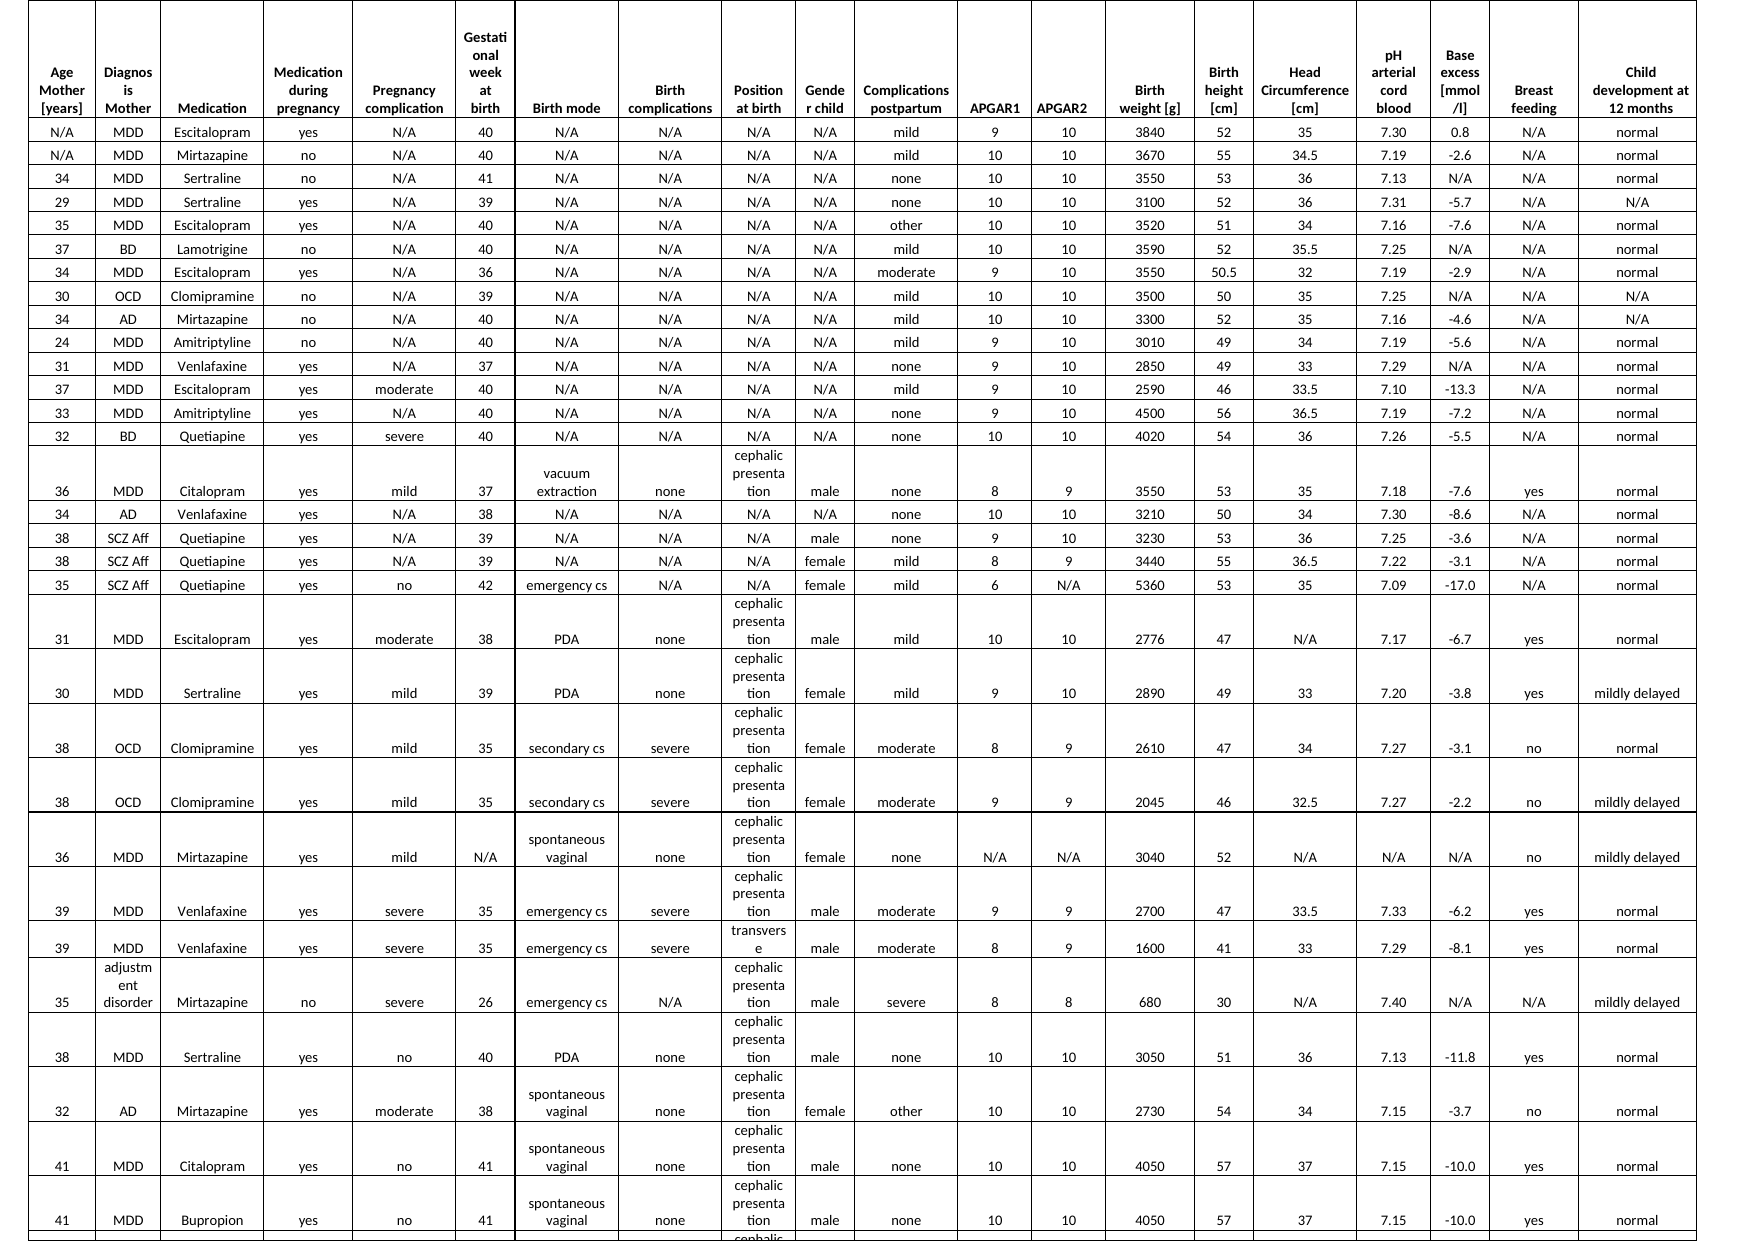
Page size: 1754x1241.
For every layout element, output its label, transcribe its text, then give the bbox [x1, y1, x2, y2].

table_cell BD [96, 235, 160, 258]
table_cell 7.26 [1357, 423, 1430, 445]
table_cell 3230 [1106, 524, 1194, 547]
table_cell 34 [1254, 212, 1356, 234]
table_cell Sertraline [161, 1013, 263, 1066]
table_cell 10 [958, 1176, 1031, 1229]
table_cell N/A [1490, 329, 1578, 352]
table_cell none [855, 501, 957, 523]
table_cell 3010 [1106, 329, 1194, 352]
table_cell none [855, 1013, 957, 1066]
table_cell N/A [353, 189, 455, 211]
table_cell 47 [1195, 867, 1253, 920]
table_header pH arterial cord blood [1357, 1, 1430, 117]
table_cell none [855, 423, 957, 445]
table_cell MDD [96, 400, 160, 422]
table_cell PDA [516, 649, 618, 702]
table_cell normal [1579, 376, 1696, 398]
table_cell 3590 [1106, 235, 1194, 258]
table_cell male [796, 1122, 854, 1175]
table_cell 37 [29, 235, 95, 258]
table_cell -3.7 [1431, 1067, 1489, 1121]
table_cell -10.0 [1431, 1122, 1489, 1175]
table_cell 33 [1254, 649, 1356, 702]
table_header APGAR2 [1032, 1, 1105, 117]
table_cell N/A [516, 282, 618, 305]
table_cell N/A [1490, 958, 1578, 1012]
table_cell N/A [722, 548, 795, 570]
table_cell MDD [96, 259, 160, 281]
table_cell 35 [456, 704, 514, 757]
table_cell 7.29 [1357, 921, 1430, 957]
table_cell moderate [855, 867, 957, 920]
table_cell yes [264, 524, 352, 547]
table_cell 9 [958, 353, 1031, 375]
table_cell no [353, 1122, 455, 1175]
table_cell Escitalopram [161, 376, 263, 398]
table_cell mild [855, 548, 957, 570]
table_cell 7.16 [1357, 212, 1430, 234]
table_cell 7.19 [1357, 400, 1430, 422]
table_cell 2590 [1106, 376, 1194, 398]
table_cell 39 [456, 524, 514, 547]
table_cell N/A [353, 524, 455, 547]
table_cell no [353, 1013, 455, 1066]
table_cell N/A [796, 212, 854, 234]
table_cell N/A [619, 306, 721, 328]
table_cell 9 [958, 329, 1031, 352]
table_cell 53 [1195, 165, 1253, 187]
table_cell 39 [29, 867, 95, 920]
table_cell 33 [1254, 353, 1356, 375]
table_cell 10 [1032, 259, 1105, 281]
table_cell N/A [1490, 423, 1578, 445]
table_cell severe [619, 867, 721, 920]
table_cell no [1490, 704, 1578, 757]
table_cell female [796, 649, 854, 702]
table_cell N/A [722, 353, 795, 375]
table_cell 35 [1254, 118, 1356, 141]
table_cell 10 [958, 165, 1031, 187]
table_cell mild [855, 649, 957, 702]
table_cell Venlafaxine [161, 353, 263, 375]
table_cell N/A [619, 548, 721, 570]
table_cell -2.9 [1431, 259, 1489, 281]
table_cell normal [1579, 595, 1696, 648]
table_cell male [796, 446, 854, 500]
table_cell 52 [1195, 306, 1253, 328]
table_cell 7.13 [1357, 165, 1430, 187]
table_header Diagnosis Mother [96, 1, 160, 117]
table_cell normal [1579, 423, 1696, 445]
table_header Age Mother [years] [29, 1, 95, 117]
table_cell 8 [958, 446, 1031, 500]
table_cell 10 [1032, 501, 1105, 523]
table_cell 10 [1032, 649, 1105, 702]
table_header Gender child [796, 1, 854, 117]
table_cell N/A [796, 306, 854, 328]
table_cell N/A [796, 400, 854, 422]
table_cell 35 [456, 758, 514, 811]
table_cell N/A [796, 376, 854, 398]
table_cell 41 [456, 1122, 514, 1175]
table_cell 7.17 [1357, 595, 1430, 648]
table_cell Escitalopram [161, 118, 263, 141]
table_cell -7.6 [1431, 212, 1489, 234]
table_cell N/A [1490, 548, 1578, 570]
table_cell 4050 [1106, 1122, 1194, 1175]
table_header APGAR1 [958, 1, 1031, 117]
table_cell spontaneous vaginal [516, 1176, 618, 1229]
table_cell N/A [722, 235, 795, 258]
table_cell 8 [958, 921, 1031, 957]
table_cell MDD [96, 1013, 160, 1066]
table_cell 32 [1254, 259, 1356, 281]
table_cell no [353, 571, 455, 593]
table_cell 9 [958, 376, 1031, 398]
table_cell 35 [29, 571, 95, 593]
table_cell 41 [456, 1176, 514, 1229]
table_cell no [353, 1176, 455, 1229]
table_cell male [796, 958, 854, 1012]
table_cell N/A [722, 189, 795, 211]
table_cell 10 [1032, 212, 1105, 234]
table_cell 35 [1254, 282, 1356, 305]
table_cell 10 [1032, 235, 1105, 258]
table_cell N/A [516, 118, 618, 141]
table_cell 24 [29, 329, 95, 352]
table_cell N/A [1490, 400, 1578, 422]
table_cell 3500 [1106, 282, 1194, 305]
table_cell 36 [1254, 423, 1356, 445]
table_cell MDD [96, 867, 160, 920]
table_cell emergency cs [516, 571, 618, 593]
table_cell emergency cs [516, 921, 618, 957]
table_cell N/A [619, 571, 721, 593]
table_cell 9 [958, 259, 1031, 281]
table_cell Citalopram [161, 1122, 263, 1175]
table_cell 7.19 [1357, 259, 1430, 281]
table_cell OCD [96, 758, 160, 811]
table_cell N/A [1579, 189, 1696, 211]
table_cell SCZ Aff [96, 524, 160, 547]
table_cell 50.5 [1195, 259, 1253, 281]
table_cell yes [264, 548, 352, 570]
table_cell 10 [1032, 142, 1105, 164]
table_cell N/A [353, 142, 455, 164]
table_cell Quetiapine [161, 423, 263, 445]
table_cell 9 [1032, 867, 1105, 920]
table_cell N/A [722, 282, 795, 305]
table_cell N/A [353, 165, 455, 187]
table_cell N/A [1490, 501, 1578, 523]
table_cell 35 [29, 212, 95, 234]
table_cell -7.6 [1431, 446, 1489, 500]
table_cell no [264, 958, 352, 1012]
table_cell normal [1579, 353, 1696, 375]
table_cell emergency cs [516, 958, 618, 1012]
table_cell 10 [958, 501, 1031, 523]
table_cell 42 [456, 571, 514, 593]
table_cell PDA [516, 595, 618, 648]
table_cell Mirtazapine [161, 142, 263, 164]
table_cell 3040 [1106, 813, 1194, 866]
table_cell normal [1579, 1176, 1696, 1229]
table_cell moderate [855, 758, 957, 811]
table_cell cephalic presentation [722, 446, 795, 500]
table_cell -8.6 [1431, 501, 1489, 523]
table_cell other [855, 212, 957, 234]
table_cell moderate [855, 259, 957, 281]
table_cell N/A [516, 189, 618, 211]
table_cell N/A [722, 165, 795, 187]
table_cell 37 [29, 376, 95, 398]
table_cell mildly delayed [1579, 758, 1696, 811]
table_cell N/A [619, 353, 721, 375]
table_cell 2045 [1106, 758, 1194, 811]
table_cell 53 [1195, 524, 1253, 547]
table_cell N/A [1431, 958, 1489, 1012]
table_cell normal [1579, 548, 1696, 570]
table_cell 35 [1254, 306, 1356, 328]
table_cell 41 [456, 165, 514, 187]
table_cell N/A [619, 501, 721, 523]
table_cell 40 [456, 423, 514, 445]
table_cell 9 [1032, 921, 1105, 957]
table_cell cephalic presentation [722, 595, 795, 648]
table_cell 36 [1254, 165, 1356, 187]
table_cell severe [353, 867, 455, 920]
table_cell MDD [96, 329, 160, 352]
table_cell N/A [619, 423, 721, 445]
table_cell -6.7 [1431, 595, 1489, 648]
table_cell N/A [796, 501, 854, 523]
table_cell normal [1579, 524, 1696, 547]
table_cell N/A [796, 235, 854, 258]
table_cell yes [264, 189, 352, 211]
table_cell N/A [1431, 353, 1489, 375]
table_cell 10 [958, 423, 1031, 445]
table_cell none [855, 524, 957, 547]
table_cell yes [264, 501, 352, 523]
table_cell mildly delayed [1579, 649, 1696, 702]
table_cell Escitalopram [161, 595, 263, 648]
table_cell 51 [1195, 1013, 1253, 1066]
table_cell Mirtazapine [161, 306, 263, 328]
table_cell N/A [516, 142, 618, 164]
table_cell 8 [958, 958, 1031, 1012]
table_cell yes [264, 704, 352, 757]
table_cell 4050 [1106, 1176, 1194, 1229]
table_cell none [855, 165, 957, 187]
table_cell 40 [456, 306, 514, 328]
table_cell mild [855, 595, 957, 648]
table_cell 38 [29, 758, 95, 811]
table_cell 10 [1032, 165, 1105, 187]
table_cell normal [1579, 259, 1696, 281]
table_cell mild [353, 446, 455, 500]
table_cell severe [619, 921, 721, 957]
table_cell N/A [353, 118, 455, 141]
table_cell OCD [96, 282, 160, 305]
table_cell 3050 [1106, 1013, 1194, 1066]
table_cell N/A [353, 400, 455, 422]
table_cell AD [96, 501, 160, 523]
table_cell Clomipramine [161, 704, 263, 757]
table_cell Venlafaxine [161, 867, 263, 920]
table_cell none [855, 400, 957, 422]
table_cell 2610 [1106, 704, 1194, 757]
table_cell N/A [29, 142, 95, 164]
table_header Position at birth [722, 1, 795, 117]
table_cell N/A [796, 353, 854, 375]
table_cell 53 [1195, 571, 1253, 593]
table_cell moderate [353, 595, 455, 648]
table_cell -8.1 [1431, 921, 1489, 957]
table_cell 8 [958, 704, 1031, 757]
table_cell 57 [1195, 1122, 1253, 1175]
table_cell N/A [1490, 259, 1578, 281]
table_cell N/A [619, 142, 721, 164]
table_cell 7.19 [1357, 329, 1430, 352]
table_cell 7.10 [1357, 376, 1430, 398]
table_cell 32.5 [1254, 758, 1356, 811]
table_cell N/A [1490, 142, 1578, 164]
table_cell mild [353, 649, 455, 702]
table_cell none [619, 1122, 721, 1175]
table_cell secondary cs [516, 704, 618, 757]
table_cell 34.5 [1254, 142, 1356, 164]
table_cell 2890 [1106, 649, 1194, 702]
table_cell 35 [456, 921, 514, 957]
table_cell 9 [958, 649, 1031, 702]
table_cell yes [264, 446, 352, 500]
table_cell N/A [353, 235, 455, 258]
table_cell 3550 [1106, 259, 1194, 281]
table_cell 54 [1195, 423, 1253, 445]
table_cell 38 [29, 704, 95, 757]
table_cell 38 [456, 595, 514, 648]
table_cell N/A [1357, 813, 1430, 866]
table_cell N/A [1431, 813, 1489, 866]
table_cell normal [1579, 704, 1696, 757]
table_cell yes [1490, 1122, 1578, 1175]
table_cell N/A [353, 548, 455, 570]
table_cell 40 [456, 1013, 514, 1066]
table_cell N/A [516, 524, 618, 547]
table_cell yes [264, 118, 352, 141]
table_header Gestational week at birth [456, 1, 514, 117]
table_cell adjustment disorder [96, 958, 160, 1012]
table_cell spontaneous vaginal [516, 1067, 618, 1121]
table_cell 34 [1254, 501, 1356, 523]
table_cell N/A [1490, 376, 1578, 398]
table_cell Sertraline [161, 189, 263, 211]
table_cell 7.25 [1357, 235, 1430, 258]
table_cell female [796, 571, 854, 593]
table_cell yes [1490, 1176, 1578, 1229]
table_cell 40 [456, 118, 514, 141]
table_cell Venlafaxine [161, 921, 263, 957]
table_cell yes [264, 595, 352, 648]
table_cell 47 [1195, 595, 1253, 648]
table_cell 37 [456, 353, 514, 375]
table_cell N/A [796, 189, 854, 211]
table_cell 38 [29, 1013, 95, 1066]
table_cell N/A [722, 259, 795, 281]
table_cell no [264, 306, 352, 328]
table_cell 40 [456, 142, 514, 164]
table_cell 36 [29, 446, 95, 500]
table_cell -13.3 [1431, 376, 1489, 398]
table_cell N/A [722, 118, 795, 141]
table_cell 50 [1195, 282, 1253, 305]
table_cell 3440 [1106, 548, 1194, 570]
table_cell 54 [1195, 1067, 1253, 1121]
table_cell secondary cs [516, 758, 618, 811]
table_cell 1600 [1106, 921, 1194, 957]
table_cell Sertraline [161, 649, 263, 702]
table_cell none [619, 446, 721, 500]
table_cell 10 [1032, 1013, 1105, 1066]
table_cell mild [855, 376, 957, 398]
table_cell 49 [1195, 329, 1253, 352]
table_cell 10 [1032, 1176, 1105, 1229]
table_cell 37 [456, 446, 514, 500]
table_cell N/A [722, 306, 795, 328]
table_cell no [1490, 1067, 1578, 1121]
table_cell 49 [1195, 649, 1253, 702]
table_cell 7.20 [1357, 649, 1430, 702]
table_cell N/A [619, 235, 721, 258]
table_cell 680 [1106, 958, 1194, 1012]
table_cell N/A [516, 376, 618, 398]
table_cell female [796, 704, 854, 757]
table_cell 7.15 [1357, 1176, 1430, 1229]
table_cell 29 [29, 189, 95, 211]
table_cell 35.5 [1254, 235, 1356, 258]
table_cell yes [264, 1176, 352, 1229]
table_cell yes [264, 423, 352, 445]
table_cell N/A [1490, 165, 1578, 187]
table_cell MDD [96, 1176, 160, 1229]
table_cell male [796, 524, 854, 547]
table_cell N/A [1431, 235, 1489, 258]
table_cell 39 [29, 921, 95, 957]
table_cell cephalic presentation [722, 958, 795, 1012]
table_cell moderate [353, 1067, 455, 1121]
table_cell 33 [29, 400, 95, 422]
table_cell N/A [958, 813, 1031, 866]
table_cell 34 [29, 165, 95, 187]
table_header Breast feeding [1490, 1, 1578, 117]
table_cell normal [1579, 1013, 1696, 1066]
table_cell Escitalopram [161, 259, 263, 281]
table_cell 10 [958, 306, 1031, 328]
table_cell N/A [1579, 306, 1696, 328]
table_cell N/A [353, 353, 455, 375]
table_cell 40 [456, 235, 514, 258]
table_cell emergency cs [516, 867, 618, 920]
table_cell Quetiapine [161, 571, 263, 593]
table_cell -3.1 [1431, 548, 1489, 570]
table_cell 3550 [1106, 446, 1194, 500]
table_cell none [619, 1067, 721, 1121]
table_cell N/A [619, 165, 721, 187]
table_cell mild [855, 329, 957, 352]
table_cell female [796, 548, 854, 570]
table_cell no [264, 235, 352, 258]
table_cell N/A [722, 423, 795, 445]
table_cell cephalic presentation [722, 758, 795, 811]
table_cell mild [855, 142, 957, 164]
table_cell 38 [456, 501, 514, 523]
table_cell N/A [353, 306, 455, 328]
table_cell 7.40 [1357, 958, 1430, 1012]
table_cell none [855, 353, 957, 375]
table_cell no [264, 329, 352, 352]
table_cell N/A [796, 118, 854, 141]
table_cell 36 [1254, 1013, 1356, 1066]
table_cell yes [264, 376, 352, 398]
table_cell 7.19 [1357, 142, 1430, 164]
table_cell 36 [1254, 189, 1356, 211]
table_cell N/A [1490, 306, 1578, 328]
table_cell MDD [96, 376, 160, 398]
table_cell transverse [722, 921, 795, 957]
table_cell 31 [29, 353, 95, 375]
table_cell 7.27 [1357, 704, 1430, 757]
table_cell yes [264, 1122, 352, 1175]
table_cell mild [353, 813, 455, 866]
table_cell cephalic presentation [722, 867, 795, 920]
table_cell 52 [1195, 189, 1253, 211]
table_cell Amitriptyline [161, 329, 263, 352]
table_cell male [796, 867, 854, 920]
table_cell -6.2 [1431, 867, 1489, 920]
table_cell mild [855, 118, 957, 141]
table_cell cephalic presentation [722, 1013, 795, 1066]
table_cell cephalic presentation [722, 1067, 795, 1121]
table_cell 9 [958, 758, 1031, 811]
table_cell N/A [619, 189, 721, 211]
table_cell 10 [1032, 189, 1105, 211]
table_cell 38 [29, 548, 95, 570]
table_cell N/A [1490, 571, 1578, 593]
table_cell 34 [29, 306, 95, 328]
table_cell 7.09 [1357, 571, 1430, 593]
table_cell severe [619, 758, 721, 811]
table_cell normal [1579, 118, 1696, 141]
table_cell no [264, 282, 352, 305]
table_cell 10 [1032, 400, 1105, 422]
table_cell N/A [619, 524, 721, 547]
table_cell N/A [1254, 595, 1356, 648]
table_cell N/A [722, 400, 795, 422]
table_cell yes [264, 212, 352, 234]
table_cell 34 [1254, 704, 1356, 757]
table_cell 51 [1195, 212, 1253, 234]
table_cell MDD [96, 813, 160, 866]
table_cell none [619, 649, 721, 702]
table_cell 2730 [1106, 1067, 1194, 1121]
table_cell yes [264, 1067, 352, 1121]
table_cell 5360 [1106, 571, 1194, 593]
table_cell N/A [722, 524, 795, 547]
table_cell N/A [1490, 189, 1578, 211]
table_cell yes [1490, 921, 1578, 957]
table_cell 10 [958, 595, 1031, 648]
table_cell N/A [1431, 282, 1489, 305]
table_cell Mirtazapine [161, 813, 263, 866]
table_cell -5.5 [1431, 423, 1489, 445]
table_cell 56 [1195, 400, 1253, 422]
table_cell male [796, 1176, 854, 1229]
table_cell N/A [1032, 813, 1105, 866]
table_cell male [796, 1013, 854, 1066]
table_cell spontaneous vaginal [516, 813, 618, 866]
table_cell severe [353, 958, 455, 1012]
table_cell 35 [1254, 571, 1356, 593]
table_header Complications postpartum [855, 1, 957, 117]
table_cell N/A [1490, 212, 1578, 234]
table_cell MDD [96, 212, 160, 234]
table_cell 41 [29, 1176, 95, 1229]
table_cell 30 [29, 282, 95, 305]
table_cell 10 [958, 189, 1031, 211]
table_cell N/A [516, 165, 618, 187]
table_cell 31 [29, 595, 95, 648]
table_cell 10 [1032, 353, 1105, 375]
table_cell N/A [796, 329, 854, 352]
table_cell N/A [722, 571, 795, 593]
table_cell yes [1490, 649, 1578, 702]
table_cell 10 [1032, 282, 1105, 305]
table_cell no [264, 165, 352, 187]
table_cell -2.6 [1431, 142, 1489, 164]
table_cell severe [353, 423, 455, 445]
table_cell -5.7 [1431, 189, 1489, 211]
table_cell Bupropion [161, 1176, 263, 1229]
table_cell N/A [516, 235, 618, 258]
table_cell none [619, 813, 721, 866]
table_cell 7.27 [1357, 758, 1430, 811]
table_cell N/A [1032, 571, 1105, 593]
table_cell none [855, 189, 957, 211]
table_cell MDD [96, 595, 160, 648]
table_cell N/A [516, 329, 618, 352]
table_header Birth weight [g] [1106, 1, 1194, 117]
table_cell N/A [796, 142, 854, 164]
table_cell mild [855, 282, 957, 305]
table_cell yes [264, 758, 352, 811]
table_cell 55 [1195, 548, 1253, 570]
table_cell 7.29 [1357, 353, 1430, 375]
table_cell yes [264, 400, 352, 422]
table_cell yes [264, 649, 352, 702]
table_cell N/A [516, 353, 618, 375]
table_cell 33.5 [1254, 867, 1356, 920]
table_cell N/A [722, 142, 795, 164]
table_cell Quetiapine [161, 524, 263, 547]
table_cell 3210 [1106, 501, 1194, 523]
table_cell 10 [1032, 376, 1105, 398]
table_cell 7.16 [1357, 306, 1430, 328]
table_cell 10 [958, 1067, 1031, 1121]
table_cell 39 [456, 548, 514, 570]
table_cell MDD [96, 142, 160, 164]
table_cell female [796, 813, 854, 866]
table_cell 49 [1195, 353, 1253, 375]
table_cell 3840 [1106, 118, 1194, 141]
table_cell 10 [1032, 595, 1105, 648]
table_cell 34 [29, 501, 95, 523]
table_header Medication during pregnancy [264, 1, 352, 117]
table_cell N/A [619, 212, 721, 234]
table_cell 33.5 [1254, 376, 1356, 398]
table_cell N/A [796, 282, 854, 305]
table_cell 3520 [1106, 212, 1194, 234]
table_cell Amitriptyline [161, 400, 263, 422]
table_header Medication [161, 1, 263, 117]
table_cell 37 [1254, 1122, 1356, 1175]
table_cell 46 [1195, 758, 1253, 811]
table_cell 7.15 [1357, 1067, 1430, 1121]
table_cell AD [96, 1067, 160, 1121]
table_cell Mirtazapine [161, 1067, 263, 1121]
table_cell mild [855, 571, 957, 593]
table_cell 9 [958, 118, 1031, 141]
table_cell normal [1579, 867, 1696, 920]
table_cell 39 [456, 282, 514, 305]
table_header Child development at 12 months [1579, 1, 1696, 117]
table_cell N/A [796, 165, 854, 187]
table_cell 33 [1254, 921, 1356, 957]
table_cell none [855, 1176, 957, 1229]
table_cell N/A [1254, 813, 1356, 866]
table_cell 26 [456, 958, 514, 1012]
table_cell cephalic presentation [722, 704, 795, 757]
table_cell 3670 [1106, 142, 1194, 164]
table_cell yes [1490, 595, 1578, 648]
table_cell other [855, 1067, 957, 1121]
table_cell female [796, 758, 854, 811]
table_header Birth mode [516, 1, 618, 117]
table_cell none [619, 1013, 721, 1066]
table_cell N/A [516, 306, 618, 328]
table_cell normal [1579, 165, 1696, 187]
table_cell normal [1579, 571, 1696, 593]
table_header Birth complications [619, 1, 721, 117]
table_cell SCZ Aff [96, 548, 160, 570]
table_cell AD [96, 306, 160, 328]
table_cell N/A [722, 501, 795, 523]
table_cell 3550 [1106, 165, 1194, 187]
table_cell 52 [1195, 235, 1253, 258]
table_cell severe [855, 958, 957, 1012]
table_cell mild [353, 758, 455, 811]
table_cell 46 [1195, 376, 1253, 398]
table_cell N/A [796, 259, 854, 281]
table_cell normal [1579, 235, 1696, 258]
table_cell normal [1579, 400, 1696, 422]
table_cell normal [1579, 446, 1696, 500]
table_cell 52 [1195, 813, 1253, 866]
table_cell 40 [456, 376, 514, 398]
table_cell 10 [1032, 306, 1105, 328]
table_cell MDD [96, 921, 160, 957]
table_header Base excess [mmol/l] [1431, 1, 1489, 117]
table_cell -11.8 [1431, 1013, 1489, 1066]
table_cell yes [264, 571, 352, 593]
table_cell 36 [1254, 524, 1356, 547]
table_cell 10 [958, 235, 1031, 258]
table_cell 50 [1195, 501, 1253, 523]
table_cell 47 [1195, 704, 1253, 757]
table_cell N/A [1490, 118, 1578, 141]
table_cell 7.18 [1357, 446, 1430, 500]
table_cell 7.30 [1357, 118, 1430, 141]
table_cell 2776 [1106, 595, 1194, 648]
table_cell normal [1579, 1122, 1696, 1175]
table_cell 10 [1032, 329, 1105, 352]
table_cell MDD [96, 446, 160, 500]
table_cell 38 [456, 1067, 514, 1121]
table_cell 52 [1195, 118, 1253, 141]
table_cell 9 [958, 524, 1031, 547]
table_cell BD [96, 423, 160, 445]
table_cell yes [264, 259, 352, 281]
table_cell MDD [96, 118, 160, 141]
table_cell 36.5 [1254, 548, 1356, 570]
table_cell none [855, 1122, 957, 1175]
table_cell 10 [1032, 524, 1105, 547]
table_cell 34 [1254, 1067, 1356, 1121]
table_cell PDA [516, 1013, 618, 1066]
table_cell N/A [1431, 165, 1489, 187]
table_cell 40 [456, 400, 514, 422]
table_cell 10 [958, 1122, 1031, 1175]
table_cell 32 [29, 1067, 95, 1121]
table_cell N/A [619, 400, 721, 422]
table_cell MDD [96, 649, 160, 702]
table_cell MDD [96, 189, 160, 211]
table_cell MDD [96, 353, 160, 375]
table_header Pregnancy complication [353, 1, 455, 117]
table_cell 0.8 [1431, 118, 1489, 141]
table_cell 7.15 [1357, 1122, 1430, 1175]
table_cell yes [264, 867, 352, 920]
table_cell N/A [353, 501, 455, 523]
table_cell N/A [516, 501, 618, 523]
table_cell 3300 [1106, 306, 1194, 328]
table_cell N/A [619, 329, 721, 352]
table_cell 41 [29, 1122, 95, 1175]
table_cell 7.31 [1357, 189, 1430, 211]
table_cell 10 [958, 282, 1031, 305]
table_cell N/A [796, 423, 854, 445]
table_cell -10.0 [1431, 1176, 1489, 1229]
table_cell yes [264, 1013, 352, 1066]
table_cell 9 [1032, 548, 1105, 570]
table_cell spontaneous vaginal [516, 1122, 618, 1175]
table_cell N/A [29, 118, 95, 141]
table_cell 34 [29, 259, 95, 281]
table_cell none [619, 1176, 721, 1229]
table_cell male [796, 921, 854, 957]
table_cell N/A [1490, 282, 1578, 305]
table_cell 10 [1032, 1067, 1105, 1121]
table_cell cephalic presentation [722, 813, 795, 866]
table_cell -17.0 [1431, 571, 1489, 593]
table_cell -3.8 [1431, 649, 1489, 702]
table_cell N/A [1490, 235, 1578, 258]
table_cell yes [264, 921, 352, 957]
table_cell mild [353, 704, 455, 757]
table_cell N/A [619, 118, 721, 141]
table_cell 32 [29, 423, 95, 445]
table_cell 9 [1032, 758, 1105, 811]
table_cell severe [353, 921, 455, 957]
table_header Head Circumference [cm] [1254, 1, 1356, 117]
table_cell 2700 [1106, 867, 1194, 920]
table_cell 9 [958, 867, 1031, 920]
table_cell 4500 [1106, 400, 1194, 422]
table_cell -3.1 [1431, 704, 1489, 757]
table_cell N/A [516, 259, 618, 281]
table_cell Sertraline [161, 165, 263, 187]
table_cell moderate [855, 921, 957, 957]
table_cell none [855, 813, 957, 866]
table_cell 9 [1032, 446, 1105, 500]
table_cell Clomipramine [161, 282, 263, 305]
table_cell cephalic presentation [722, 649, 795, 702]
table_cell yes [1490, 867, 1578, 920]
table_cell Mirtazapine [161, 958, 263, 1012]
table_cell Lamotrigine [161, 235, 263, 258]
table_cell 41 [1195, 921, 1253, 957]
table_cell mild [855, 235, 957, 258]
table_cell 55 [1195, 142, 1253, 164]
table_cell none [619, 595, 721, 648]
table_cell -2.2 [1431, 758, 1489, 811]
table_cell N/A [619, 282, 721, 305]
table_cell cephalic presentation [722, 1176, 795, 1229]
table_cell -7.2 [1431, 400, 1489, 422]
table_cell normal [1579, 501, 1696, 523]
table_cell Quetiapine [161, 548, 263, 570]
table_cell N/A [1490, 353, 1578, 375]
table_cell 10 [958, 142, 1031, 164]
table_cell 38 [29, 524, 95, 547]
table_cell 7.33 [1357, 867, 1430, 920]
table_cell severe [619, 704, 721, 757]
table_cell N/A [1254, 958, 1356, 1012]
table_cell Venlafaxine [161, 501, 263, 523]
table_cell N/A [1490, 524, 1578, 547]
table_cell mildly delayed [1579, 813, 1696, 866]
table_cell 39 [456, 649, 514, 702]
table_cell OCD [96, 704, 160, 757]
table_cell 9 [1032, 704, 1105, 757]
table_cell N/A [722, 212, 795, 234]
table_cell 7.22 [1357, 548, 1430, 570]
table_cell no [1490, 813, 1578, 866]
table_cell female [796, 1067, 854, 1121]
table_cell N/A [516, 212, 618, 234]
table_cell vacuum extraction [516, 446, 618, 500]
table_cell none [855, 446, 957, 500]
table_cell 8 [1032, 958, 1105, 1012]
table_cell 36 [29, 813, 95, 866]
table_cell 53 [1195, 446, 1253, 500]
table_cell 30 [29, 649, 95, 702]
table_cell no [1490, 758, 1578, 811]
table_header Birth height [cm] [1195, 1, 1253, 117]
table_cell 10 [958, 212, 1031, 234]
table_cell N/A [353, 282, 455, 305]
table_cell 35 [29, 958, 95, 1012]
table_cell N/A [722, 376, 795, 398]
table_cell N/A [722, 329, 795, 352]
table_cell 39 [456, 189, 514, 211]
table_cell cephalic presentation [722, 1122, 795, 1175]
table_cell N/A [353, 259, 455, 281]
table_cell N/A [1579, 282, 1696, 305]
table_cell 35 [1254, 446, 1356, 500]
table_cell N/A [516, 400, 618, 422]
table_cell N/A [516, 423, 618, 445]
table_cell yes [264, 813, 352, 866]
table_cell 30 [1195, 958, 1253, 1012]
table_cell normal [1579, 212, 1696, 234]
table_cell mild [855, 306, 957, 328]
table_cell moderate [353, 376, 455, 398]
table_cell 40 [456, 212, 514, 234]
table_cell 10 [1032, 423, 1105, 445]
table_cell 7.13 [1357, 1013, 1430, 1066]
table_cell yes [1490, 446, 1578, 500]
table_cell 10 [958, 1013, 1031, 1066]
table_cell MDD [96, 165, 160, 187]
table_cell N/A [353, 212, 455, 234]
table_cell 37 [1254, 1176, 1356, 1229]
table_cell MDD [96, 1122, 160, 1175]
table_cell 57 [1195, 1176, 1253, 1229]
table_cell yes [264, 353, 352, 375]
table_cell N/A [516, 548, 618, 570]
table_cell -4.6 [1431, 306, 1489, 328]
table_cell 34 [1254, 329, 1356, 352]
table_cell normal [1579, 921, 1696, 957]
table_cell N/A [353, 329, 455, 352]
table_cell 36 [456, 259, 514, 281]
table_cell Clomipramine [161, 758, 263, 811]
table_cell 36.5 [1254, 400, 1356, 422]
table_cell N/A [456, 813, 514, 866]
table_cell 7.25 [1357, 282, 1430, 305]
table_cell mildly delayed [1579, 958, 1696, 1012]
table_cell 10 [1032, 1122, 1105, 1175]
table_cell 4020 [1106, 423, 1194, 445]
table_cell SCZ Aff [96, 571, 160, 593]
table_cell N/A [619, 376, 721, 398]
table_cell normal [1579, 329, 1696, 352]
table_cell moderate [855, 704, 957, 757]
table_cell 3100 [1106, 189, 1194, 211]
table_cell N/A [619, 958, 721, 1012]
table_cell 7.25 [1357, 524, 1430, 547]
table_cell male [796, 595, 854, 648]
table_cell 10 [1032, 118, 1105, 141]
table_cell 2850 [1106, 353, 1194, 375]
table_cell -5.6 [1431, 329, 1489, 352]
table_cell yes [1490, 1013, 1578, 1066]
table_cell normal [1579, 142, 1696, 164]
table_cell no [264, 142, 352, 164]
table_cell N/A [619, 259, 721, 281]
table_cell 8 [958, 548, 1031, 570]
table_cell 7.30 [1357, 501, 1430, 523]
table_cell 40 [456, 329, 514, 352]
table_cell 6 [958, 571, 1031, 593]
table_cell 9 [958, 400, 1031, 422]
table_cell 35 [456, 867, 514, 920]
table_cell normal [1579, 1067, 1696, 1121]
table_cell Citalopram [161, 446, 263, 500]
table_cell -3.6 [1431, 524, 1489, 547]
table_cell Escitalopram [161, 212, 263, 234]
